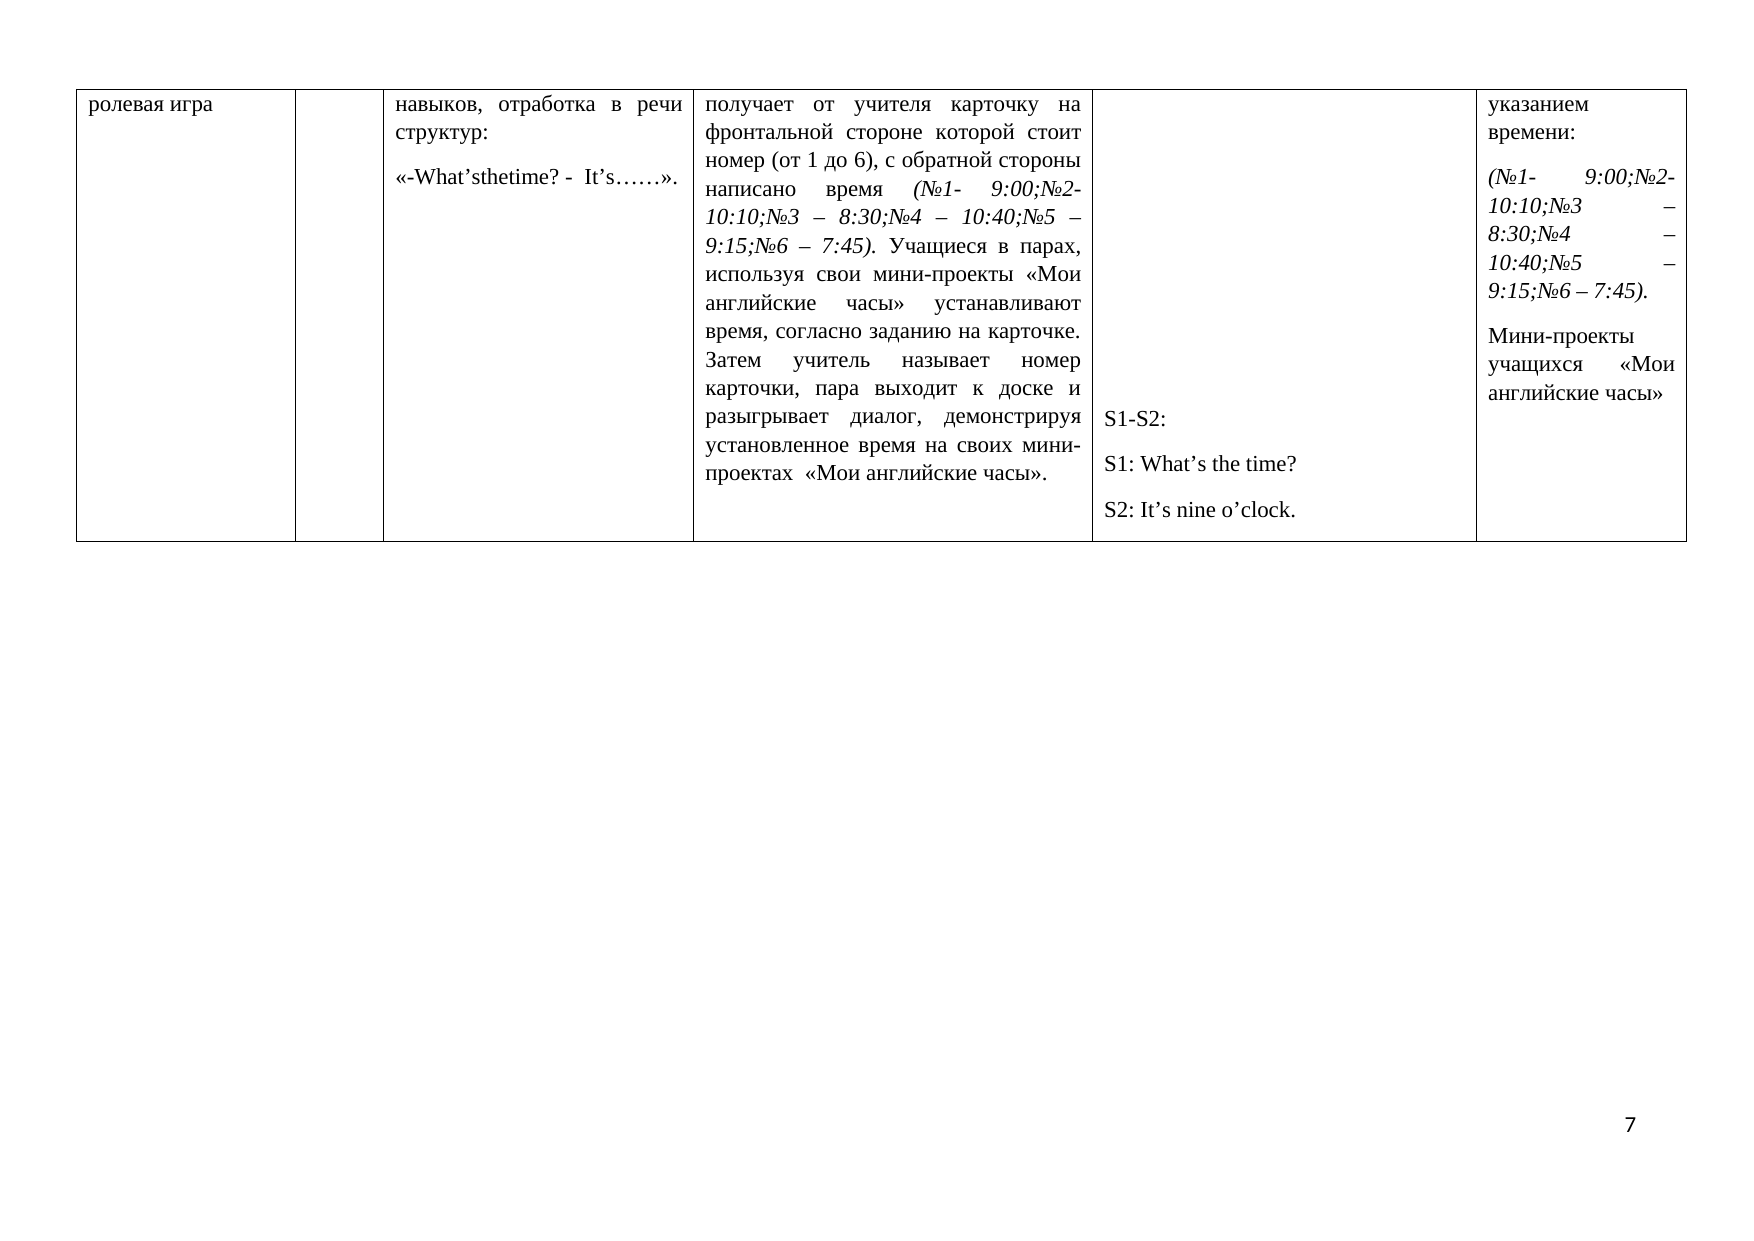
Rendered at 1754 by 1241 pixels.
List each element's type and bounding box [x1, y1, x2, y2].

table_cell [694, 90, 1092, 541]
table_cell [1093, 90, 1476, 541]
table_cell [384, 90, 693, 541]
table_cell [1477, 90, 1686, 541]
table_cell [77, 90, 295, 541]
table_cell [296, 90, 383, 541]
